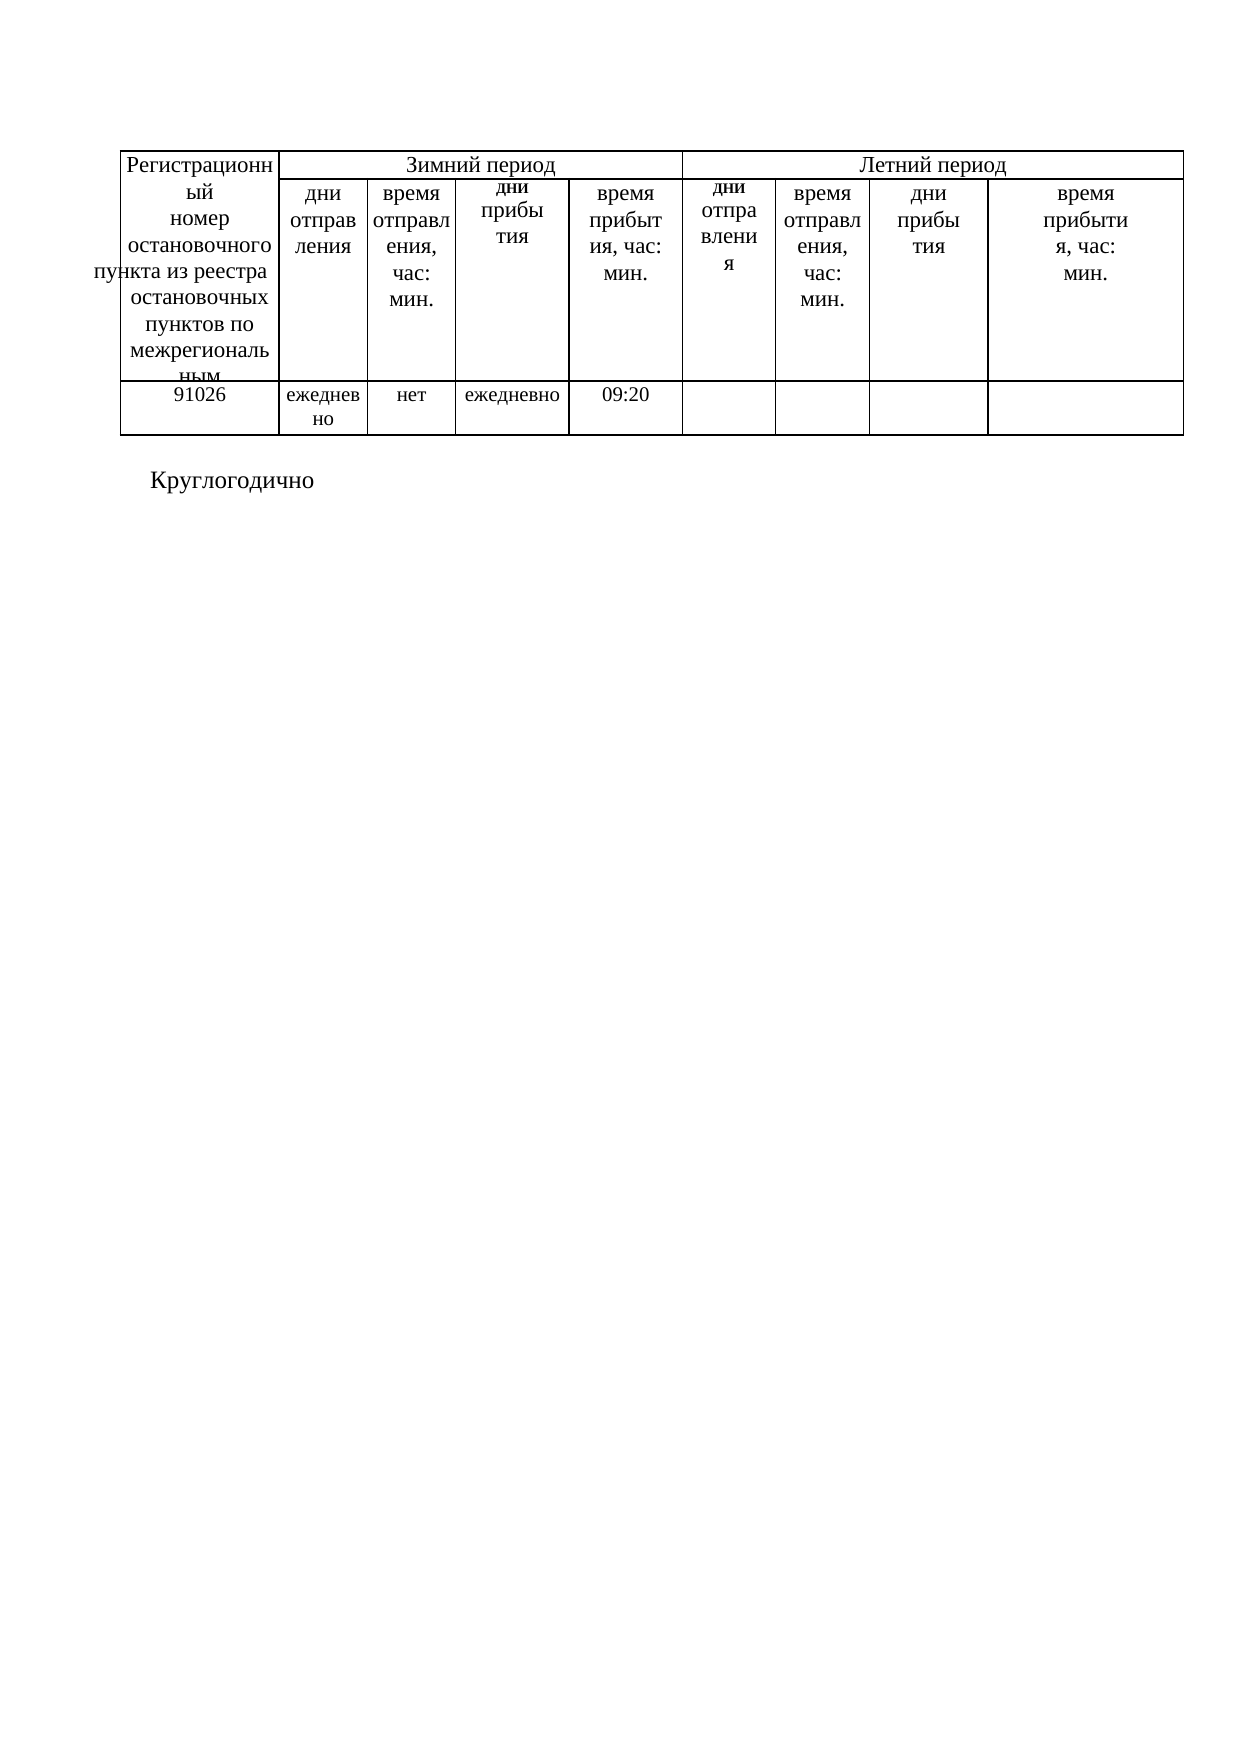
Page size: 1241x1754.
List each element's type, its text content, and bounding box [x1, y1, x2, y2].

text Круглогодично [150, 465, 1090, 493]
table_cell [683, 382, 775, 434]
table_header Летний период [683, 152, 1183, 178]
table_header Зимний период [280, 152, 682, 178]
table_cell ежедневно [456, 382, 568, 434]
table_cell время отправл ения, час: мин. [368, 180, 455, 380]
table_cell время отправл ения, час: мин. [776, 180, 869, 380]
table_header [121, 152, 278, 380]
table_cell ДНИ прибы тия [456, 180, 568, 380]
table_cell [776, 382, 869, 434]
table_cell ДНИ отпра влени я [683, 180, 775, 380]
table_cell дни прибы тия [870, 180, 987, 380]
table_cell ежедневно [280, 382, 367, 434]
table_cell [870, 382, 987, 434]
table_cell время прибыти я, час: мин. [989, 180, 1183, 380]
table_cell 91026 [121, 382, 278, 434]
table_cell нет [368, 382, 455, 434]
table_cell 09:20 [570, 382, 682, 434]
table_cell дни отправ ления [280, 180, 367, 380]
table_cell [989, 382, 1183, 434]
table_cell время прибыт ия, час: мин. [570, 180, 682, 380]
